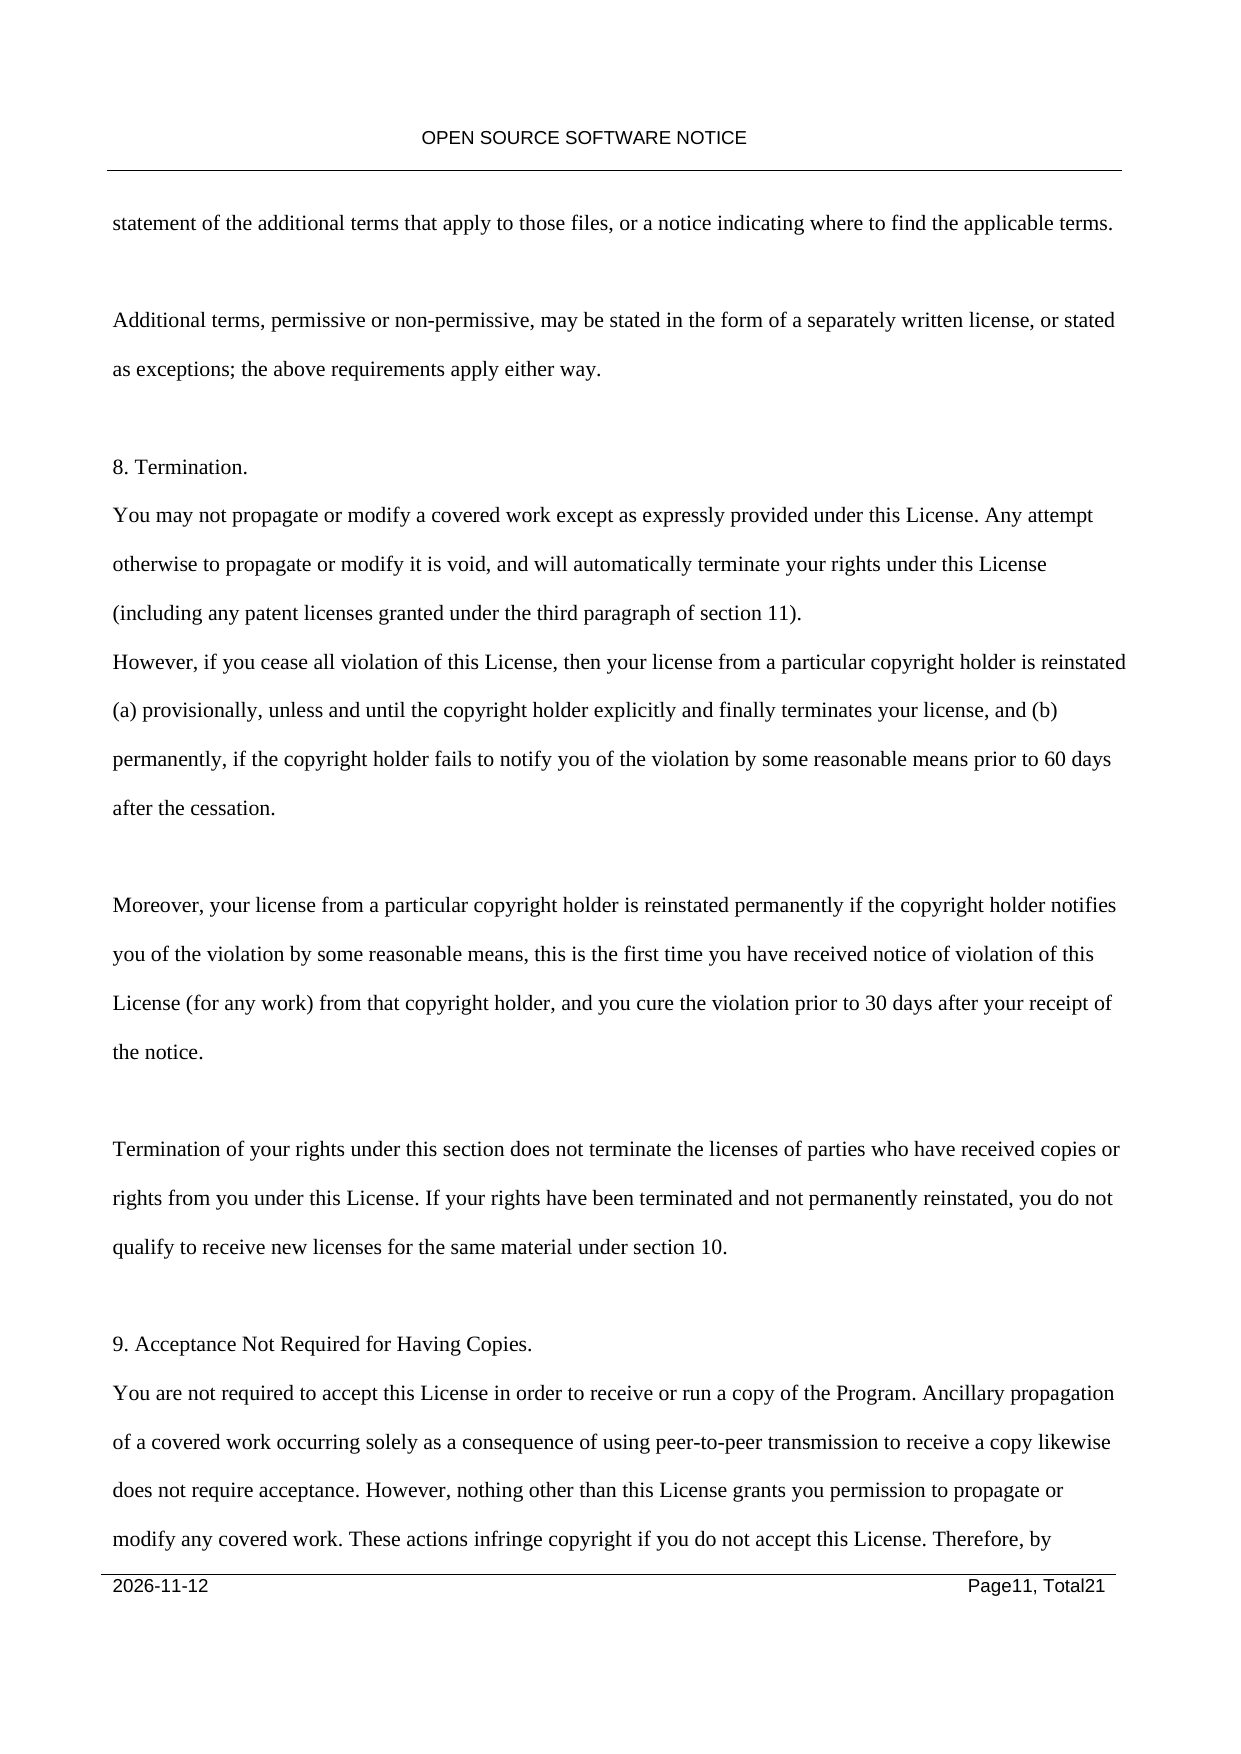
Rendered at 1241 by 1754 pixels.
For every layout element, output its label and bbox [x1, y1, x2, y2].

text [112, 206, 1128, 1555]
